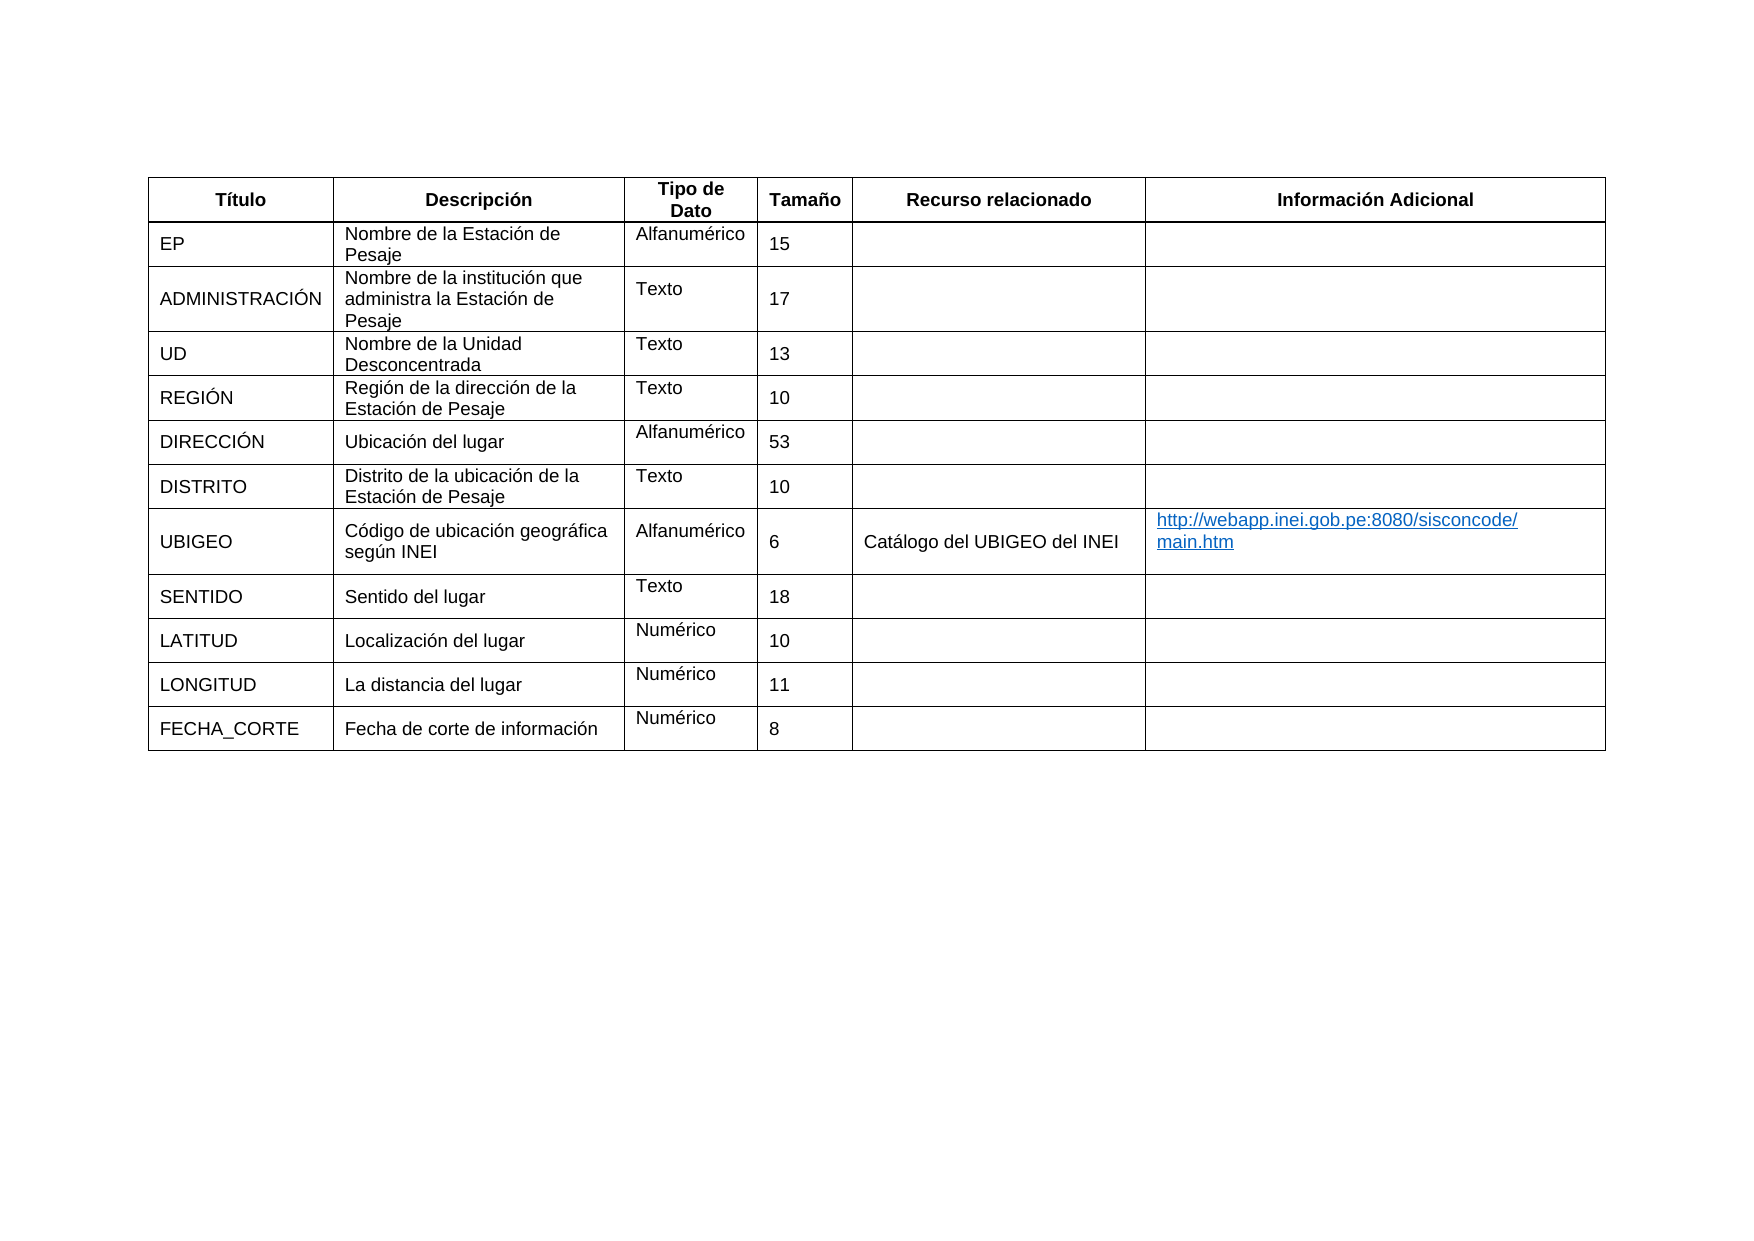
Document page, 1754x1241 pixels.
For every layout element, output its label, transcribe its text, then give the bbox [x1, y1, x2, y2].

table_cell [853, 619, 1145, 662]
table_cell http://webapp.inei.gob.pe:8080/sisconcode/main.htm [1146, 509, 1605, 574]
table_cell LATITUD [149, 619, 333, 662]
table_cell [853, 465, 1145, 508]
table_cell Nombre de la Unidad Desconcentrada [334, 332, 624, 375]
table_cell [1146, 223, 1605, 266]
table_cell Texto [625, 332, 757, 375]
table_cell Texto [625, 376, 757, 419]
table_cell DIRECCIÓN [149, 421, 333, 464]
table_cell 15 [758, 223, 852, 266]
table_cell DISTRITO [149, 465, 333, 508]
table_cell Fecha de corte de información [334, 707, 624, 750]
table_cell Nombre de la Estación de Pesaje [334, 223, 624, 266]
table_cell Nombre de la institución que administra la Estación de Pesaje [334, 267, 624, 331]
table_header Información Adicional [1146, 178, 1605, 221]
table_cell [1146, 707, 1605, 750]
table_cell Código de ubicación geográfica según INEI [334, 509, 624, 574]
table_cell UD [149, 332, 333, 375]
table_cell [1146, 421, 1605, 464]
table_header Tipo de Dato [625, 178, 757, 221]
table_cell Catálogo del UBIGEO del INEI [853, 509, 1145, 574]
table_cell [853, 267, 1145, 331]
table_cell Sentido del lugar [334, 575, 624, 618]
table_cell [853, 663, 1145, 706]
table_cell Alfanumérico [625, 421, 757, 464]
table_cell Localización del lugar [334, 619, 624, 662]
table_cell [1146, 332, 1605, 375]
table_cell [1146, 575, 1605, 618]
table_cell [853, 421, 1145, 464]
table_cell La distancia del lugar [334, 663, 624, 706]
table_header Recurso relacionado [853, 178, 1145, 221]
table_cell [853, 575, 1145, 618]
table_cell REGIÓN [149, 376, 333, 419]
table_cell LONGITUD [149, 663, 333, 706]
table_cell 18 [758, 575, 852, 618]
table_cell 11 [758, 663, 852, 706]
table_cell SENTIDO [149, 575, 333, 618]
table_cell Texto [625, 267, 757, 331]
table_cell [853, 332, 1145, 375]
table_cell [1146, 267, 1605, 331]
table_cell [1146, 663, 1605, 706]
table_cell Ubicación del lugar [334, 421, 624, 464]
table_cell 10 [758, 465, 852, 508]
table_header Descripción [334, 178, 624, 221]
table_cell Distrito de la ubicación de la Estación de Pesaje [334, 465, 624, 508]
table_cell [1146, 619, 1605, 662]
table_cell 8 [758, 707, 852, 750]
table_cell 17 [758, 267, 852, 331]
table_cell UBIGEO [149, 509, 333, 574]
table_header Tamaño [758, 178, 852, 221]
table_cell [1146, 465, 1605, 508]
table_cell FECHA_CORTE [149, 707, 333, 750]
table_cell Alfanumérico [625, 509, 757, 574]
table_cell Región de la dirección de la Estación de Pesaje [334, 376, 624, 419]
table_cell 10 [758, 619, 852, 662]
table_cell 53 [758, 421, 852, 464]
table_cell [1146, 376, 1605, 419]
table_cell 10 [758, 376, 852, 419]
table_cell ADMINISTRACIÓN [149, 267, 333, 331]
table_cell 6 [758, 509, 852, 574]
table_cell [853, 707, 1145, 750]
table_cell Texto [625, 465, 757, 508]
table_cell Texto [625, 575, 757, 618]
table_cell 13 [758, 332, 852, 375]
table_cell [853, 223, 1145, 266]
table_cell [853, 376, 1145, 419]
table_cell Alfanumérico [625, 223, 757, 266]
table_cell EP [149, 223, 333, 266]
table_header Título [149, 178, 333, 221]
table_cell Numérico [625, 707, 757, 750]
table_cell Numérico [625, 619, 757, 662]
table_cell Numérico [625, 663, 757, 706]
